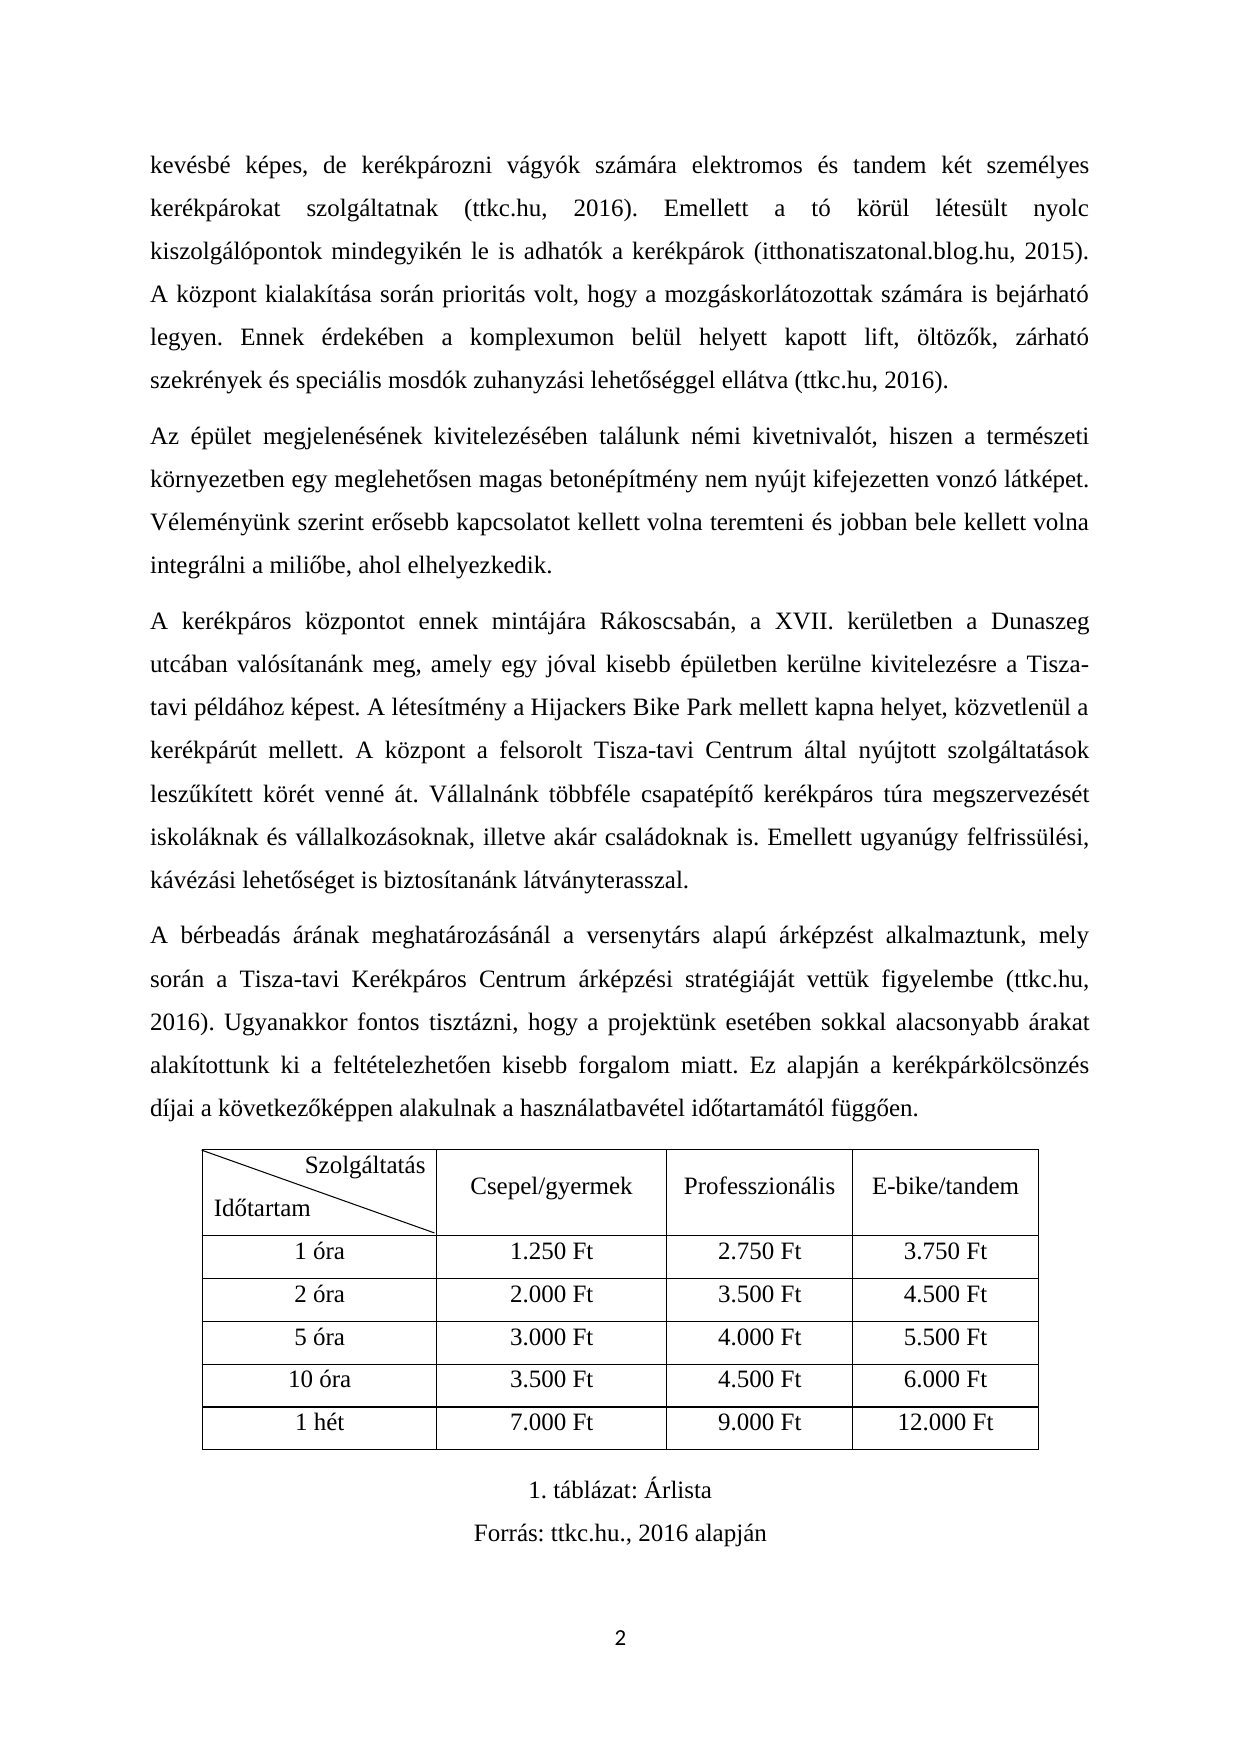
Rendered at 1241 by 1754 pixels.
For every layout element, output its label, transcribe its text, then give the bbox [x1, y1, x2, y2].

table_cell 5 óra [203, 1322, 436, 1363]
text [150, 150, 1090, 394]
table_cell 3.500 Ft [437, 1365, 666, 1406]
table_cell 3.500 Ft [667, 1279, 852, 1321]
text A kerékpáros központot ennek mintájára Rákoscsabán, a XVII. kerületben a Dunaszeg utcában valósítanánk meg, amely egy jóval kisebb épületben kerülne kivitelezésre a Tisza-tavi példához képest. A létesítmény a Hijackers Bike Park mellett kapna helyet, közvetlenül a kerékpárút mellett. A központ a felsorolt Tisza-tavi Centrum által nyújtott szolgáltatások leszűkített körét venné át. Vállalnánk többféle csapatépítő kerékpáros túra megszervezését iskoláknak és vállalkozásoknak, illetve akár családoknak is. Emellett ugyanúgy felfrissülési, kávézási lehetőséget is biztosítanánk látványterasszal. [150, 606, 1090, 894]
table_cell 2.750 Ft [667, 1236, 852, 1278]
table_cell 1.250 Ft [437, 1236, 666, 1278]
table_header Csepel/gyermek [437, 1150, 666, 1235]
table_header E-bike/tandem [853, 1150, 1038, 1235]
table_cell 2 óra [203, 1279, 436, 1321]
table_cell 4.500 Ft [853, 1279, 1038, 1321]
table_cell 5.500 Ft [853, 1322, 1038, 1363]
table_cell 1 óra [203, 1236, 436, 1278]
table_cell 4.500 Ft [667, 1365, 852, 1406]
table_cell 2.000 Ft [437, 1279, 666, 1321]
table_cell 1 hét [203, 1408, 436, 1449]
text Az épület megjelenésének kivitelezésében találunk némi kivetnivalót, hiszen a természeti környezetben egy meglehetősen magas betonépítmény nem nyújt kifejezetten vonzó látképet. Véleményünk szerint erősebb kapcsolatot kellett volna teremteni és jobban bele kellett volna integrálni a miliőbe, ahol elhelyezkedik. [150, 421, 1090, 579]
table_header Szolgáltatás Időtartam [203, 1150, 436, 1235]
table_cell 4.000 Ft [667, 1322, 852, 1363]
text A bérbeadás árának meghatározásánál a versenytárs alapú árképzést alkalmaztunk, mely során a Tisza-tavi Kerékpáros Centrum árképzési stratégiáját vettük figyelembe (ttkc.hu, 2016). Ugyanakkor fontos tisztázni, hogy a projektünk esetében sokkal alacsonyabb árakat alakítottunk ki a feltételezhetően kisebb forgalom miatt. Ez alapján a kerékpárkölcsönzés díjai a következőképpen alakulnak a használatbavétel időtartamától függően. [150, 921, 1090, 1122]
text 1. táblázat: Árlista [150, 1475, 1090, 1504]
table_cell 10 óra [203, 1365, 436, 1406]
table_cell 9.000 Ft [667, 1408, 852, 1449]
text Forrás: ttkc.hu., 2016 alapján [150, 1518, 1090, 1547]
table_cell 3.750 Ft [853, 1236, 1038, 1278]
table_cell 3.000 Ft [437, 1322, 666, 1363]
table_header Professzionális [667, 1150, 852, 1235]
table_cell 12.000 Ft [853, 1408, 1038, 1449]
table_cell 7.000 Ft [437, 1408, 666, 1449]
table_cell 6.000 Ft [853, 1365, 1038, 1406]
